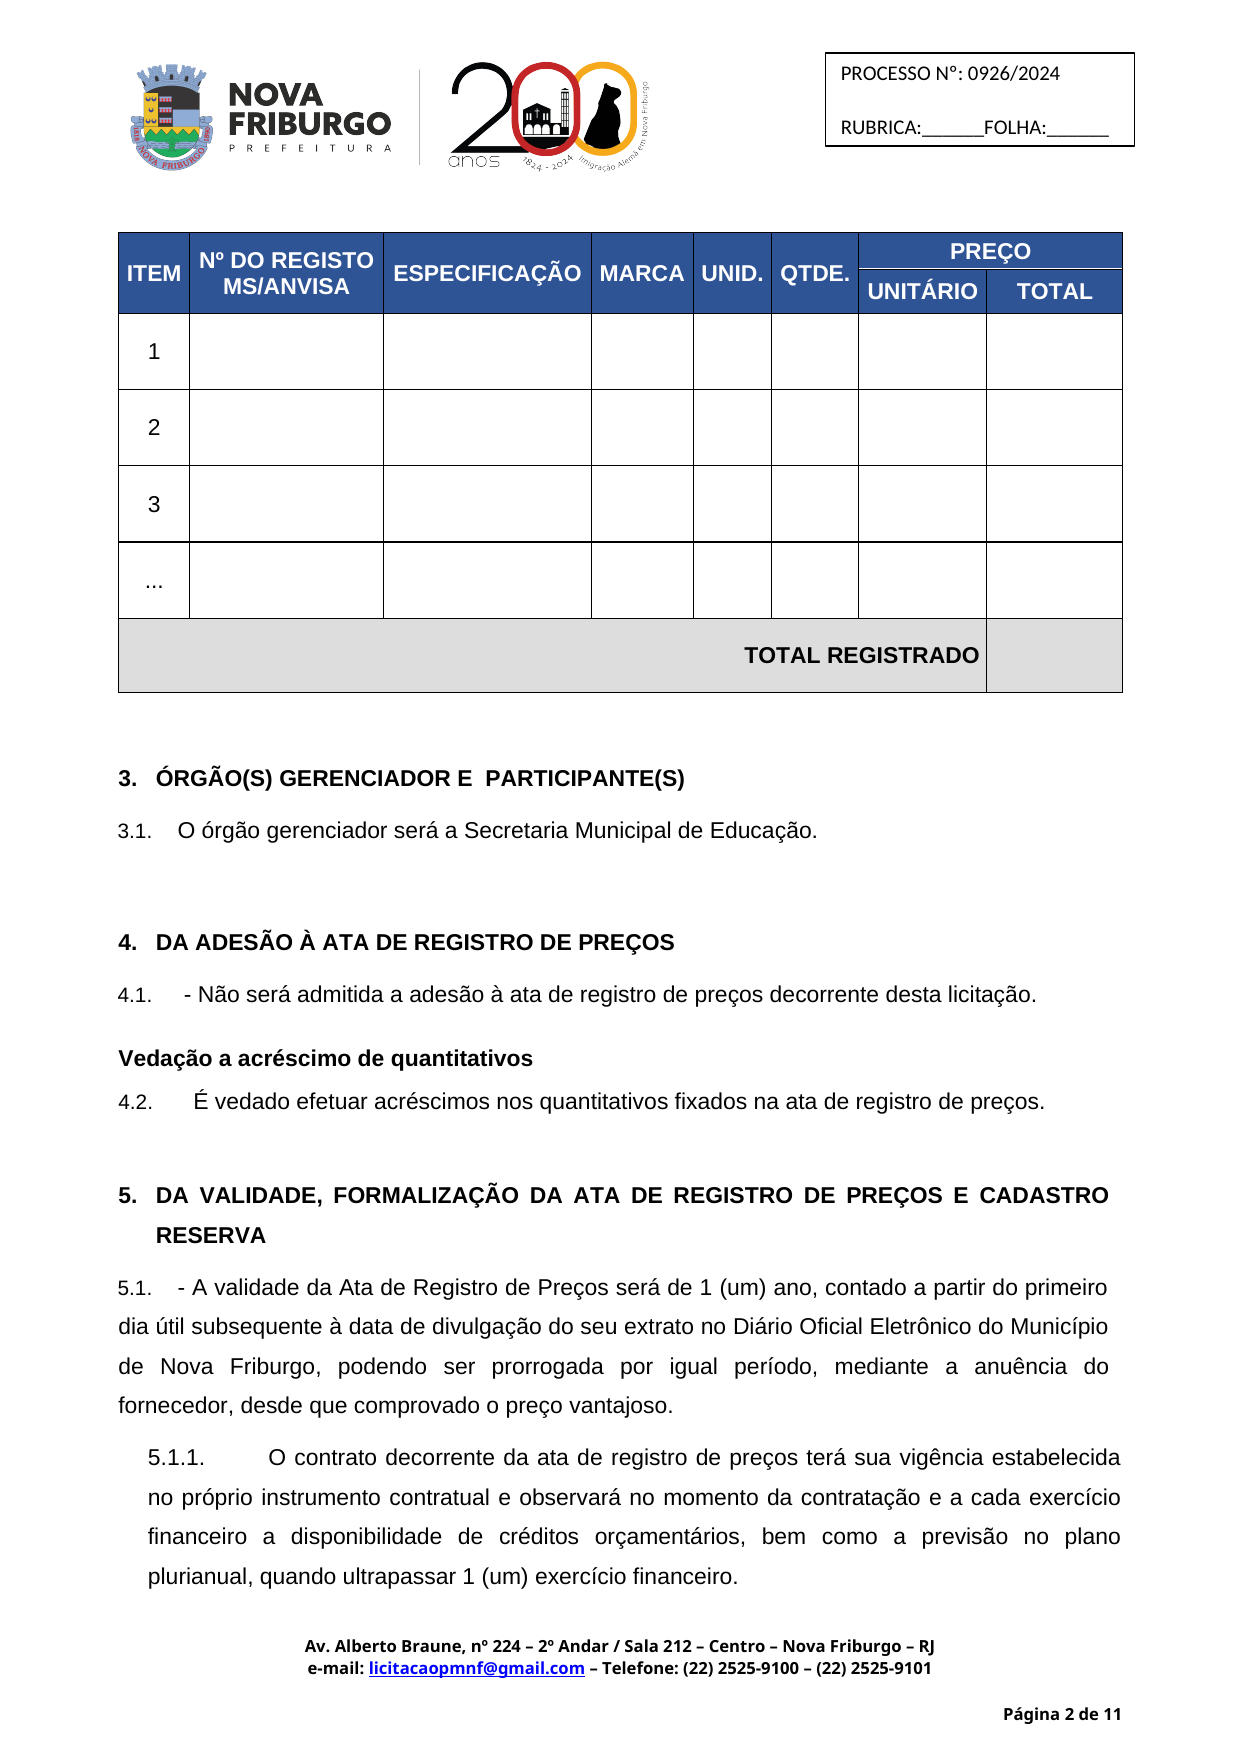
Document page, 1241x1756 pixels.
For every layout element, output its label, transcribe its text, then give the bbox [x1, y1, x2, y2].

picture [103, 29, 681, 200]
table_cell 3 [119, 466, 189, 541]
table_cell TOTAL REGISTRADO [119, 619, 986, 692]
table_header UNID. [694, 233, 771, 313]
table_cell [859, 466, 986, 541]
table_cell [694, 390, 771, 465]
table_cell [859, 390, 986, 465]
table_cell [190, 390, 383, 465]
table_cell [190, 314, 383, 389]
list ÓRGÃO(S) GERENCIADOR E PARTICIPANTE(S) [118, 765, 1110, 791]
table_header ESPECIFICAÇÃO [384, 233, 591, 313]
table_cell ... [119, 543, 189, 618]
table_cell [987, 466, 1122, 541]
table_cell [384, 390, 591, 465]
table_cell TOTAL [987, 270, 1122, 313]
table_cell [592, 466, 693, 541]
table_cell [772, 314, 858, 389]
list - Não será admitida a adesão à ata de registro de preços decorrente desta licitação. [117, 981, 1110, 1007]
list O órgão gerenciador será a Secretaria Municipal de Educação. [117, 817, 1110, 843]
list DA ADESÃO À ATA DE REGISTRO DE PREÇOS [118, 928, 1110, 955]
table_cell [987, 619, 1122, 692]
table_cell [190, 466, 383, 541]
table_cell [592, 314, 693, 389]
list É vedado efetuar acréscimos nos quantitativos fixados na ata de registro de preços. [118, 1088, 1122, 1114]
table_cell [592, 390, 693, 465]
table_cell [384, 466, 591, 541]
table_cell UNITÁRIO [859, 270, 986, 313]
list O contrato decorrente da ata de registro de preços terá sua vigência estabelecida no próprio instrumento contratual e observará no momento da contratação e a cada exercício financeiro a disponibilidade de créditos orçamentários, bem como a previsão no plano plurianual, quando ultrapassar 1 (um) exercício financeiro. [148, 1444, 1122, 1589]
table_cell [694, 466, 771, 541]
table_header ITEM [119, 233, 189, 313]
table_cell [190, 543, 383, 618]
table_cell [772, 543, 858, 618]
table_cell [987, 390, 1122, 465]
table_cell [694, 314, 771, 389]
list DA VALIDADE, FORMALIZAÇÃO DA ATA DE REGISTRO DE PREÇOS E CADASTRO RESERVA [118, 1182, 1110, 1248]
table_cell 2 [119, 390, 189, 465]
table_cell [987, 543, 1122, 618]
table_cell 1 [119, 314, 189, 389]
table_header MARCA [592, 233, 693, 313]
table_header PREÇO [859, 233, 1122, 268]
table_cell [384, 314, 591, 389]
table_cell [859, 543, 986, 618]
table_cell [592, 543, 693, 618]
table_header QTDE. [772, 233, 858, 313]
table_cell [772, 466, 858, 541]
list - A validade da Ata de Registro de Preços será de 1 (um) ano, contado a partir do primeiro dia útil subsequente à data de divulgação do seu extrato no Diário Oficial Eletrônico do Município de Nova Friburgo, podendo ser prorrogada por igual período, mediante a anuência do fornecedor, desde que comprovado o preço vantajoso. [117, 1274, 1110, 1419]
table_cell [859, 314, 986, 389]
table_cell [772, 390, 858, 465]
table_header Nº DO REGISTO MS/ANVISA [190, 233, 383, 313]
table_cell [384, 543, 591, 618]
table_cell [987, 314, 1122, 389]
text Vedação a acréscimo de quantitativos [118, 1045, 1122, 1071]
table_cell [694, 543, 771, 618]
